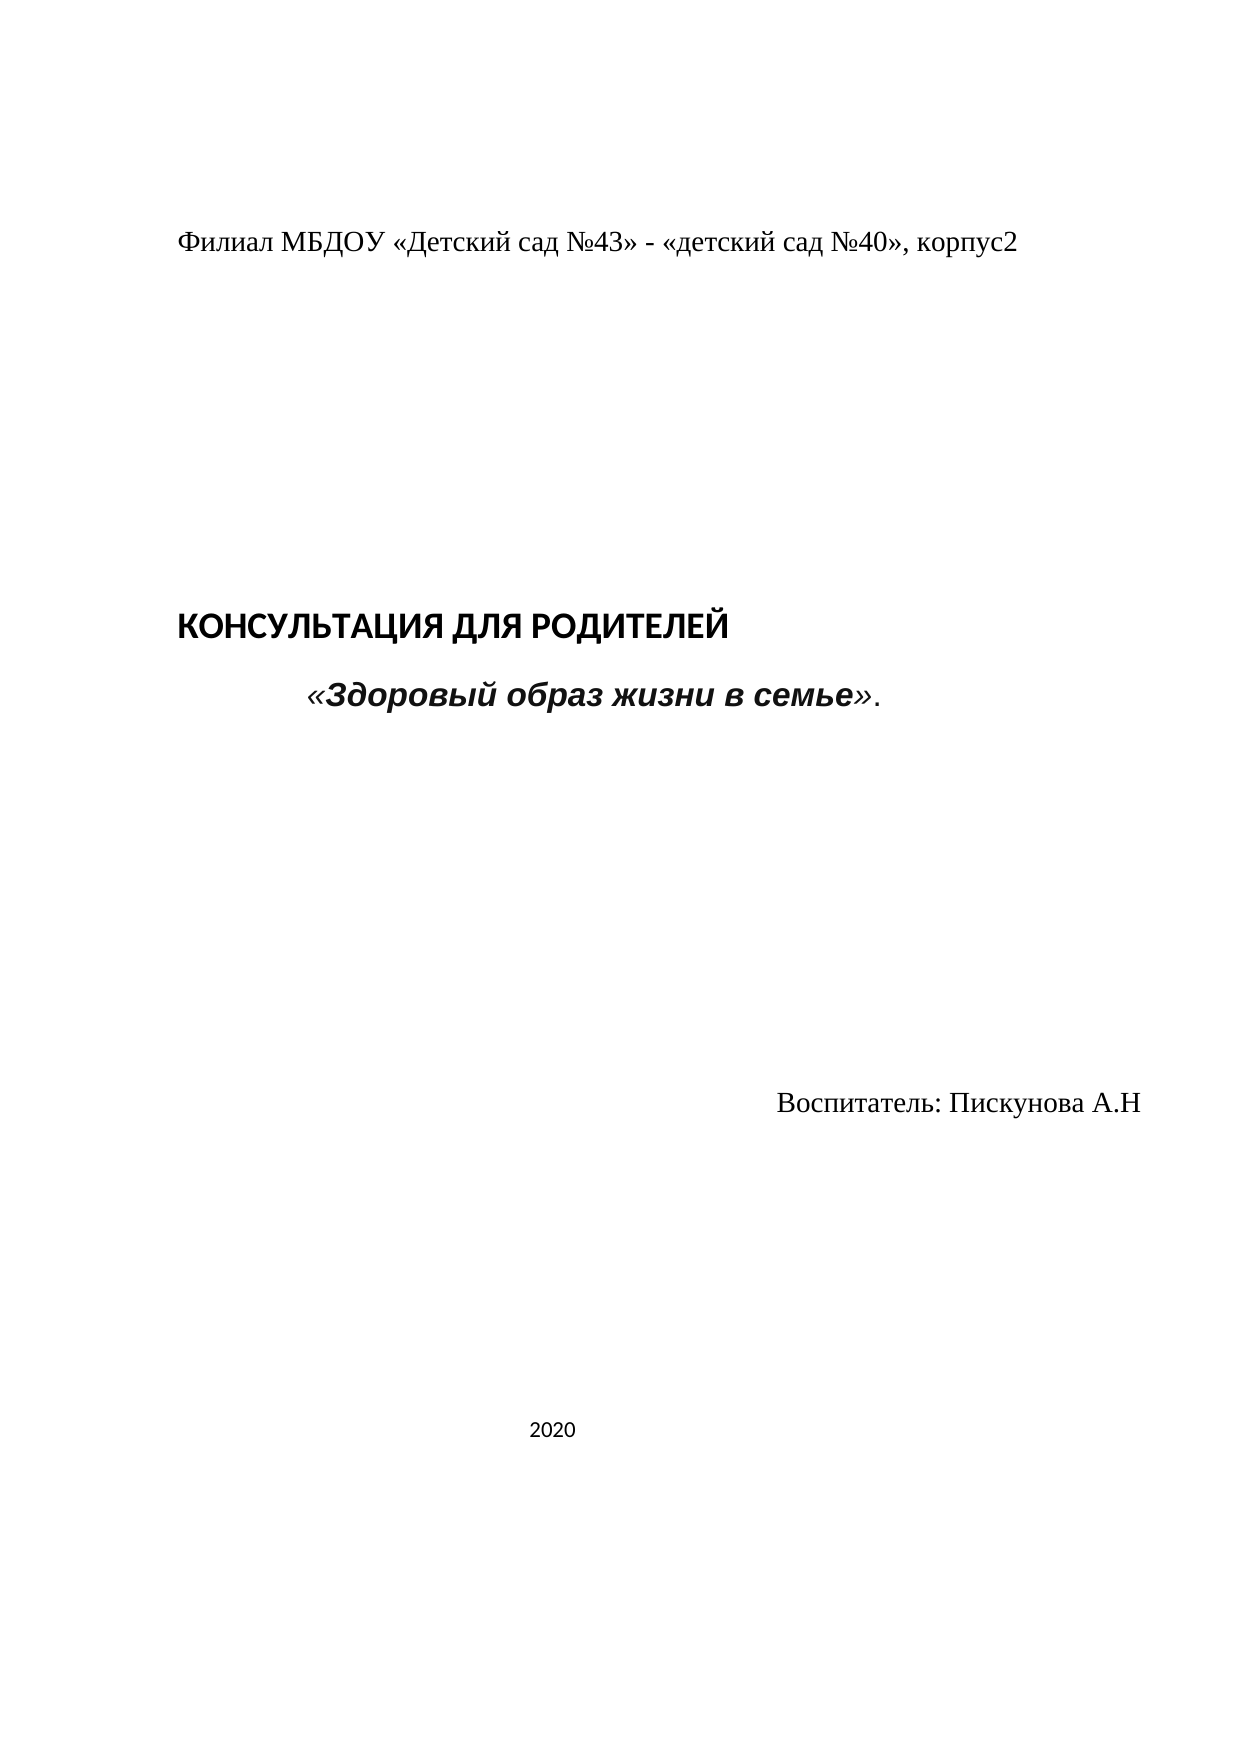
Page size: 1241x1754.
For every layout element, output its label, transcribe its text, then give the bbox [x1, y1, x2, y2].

text «Здоровый образ жизни в семье». [177, 675, 1152, 714]
text Воспитатель: Пискунова А.Н [177, 1085, 1152, 1118]
text Филиал МБДОУ «Детский сад №43» - «детский сад №40», корпус2 [177, 224, 1152, 258]
text 2020 [177, 1416, 1152, 1444]
text КОНСУЛЬТАЦИЯ ДЛЯ РОДИТЕЛЕЙ [177, 602, 1152, 647]
